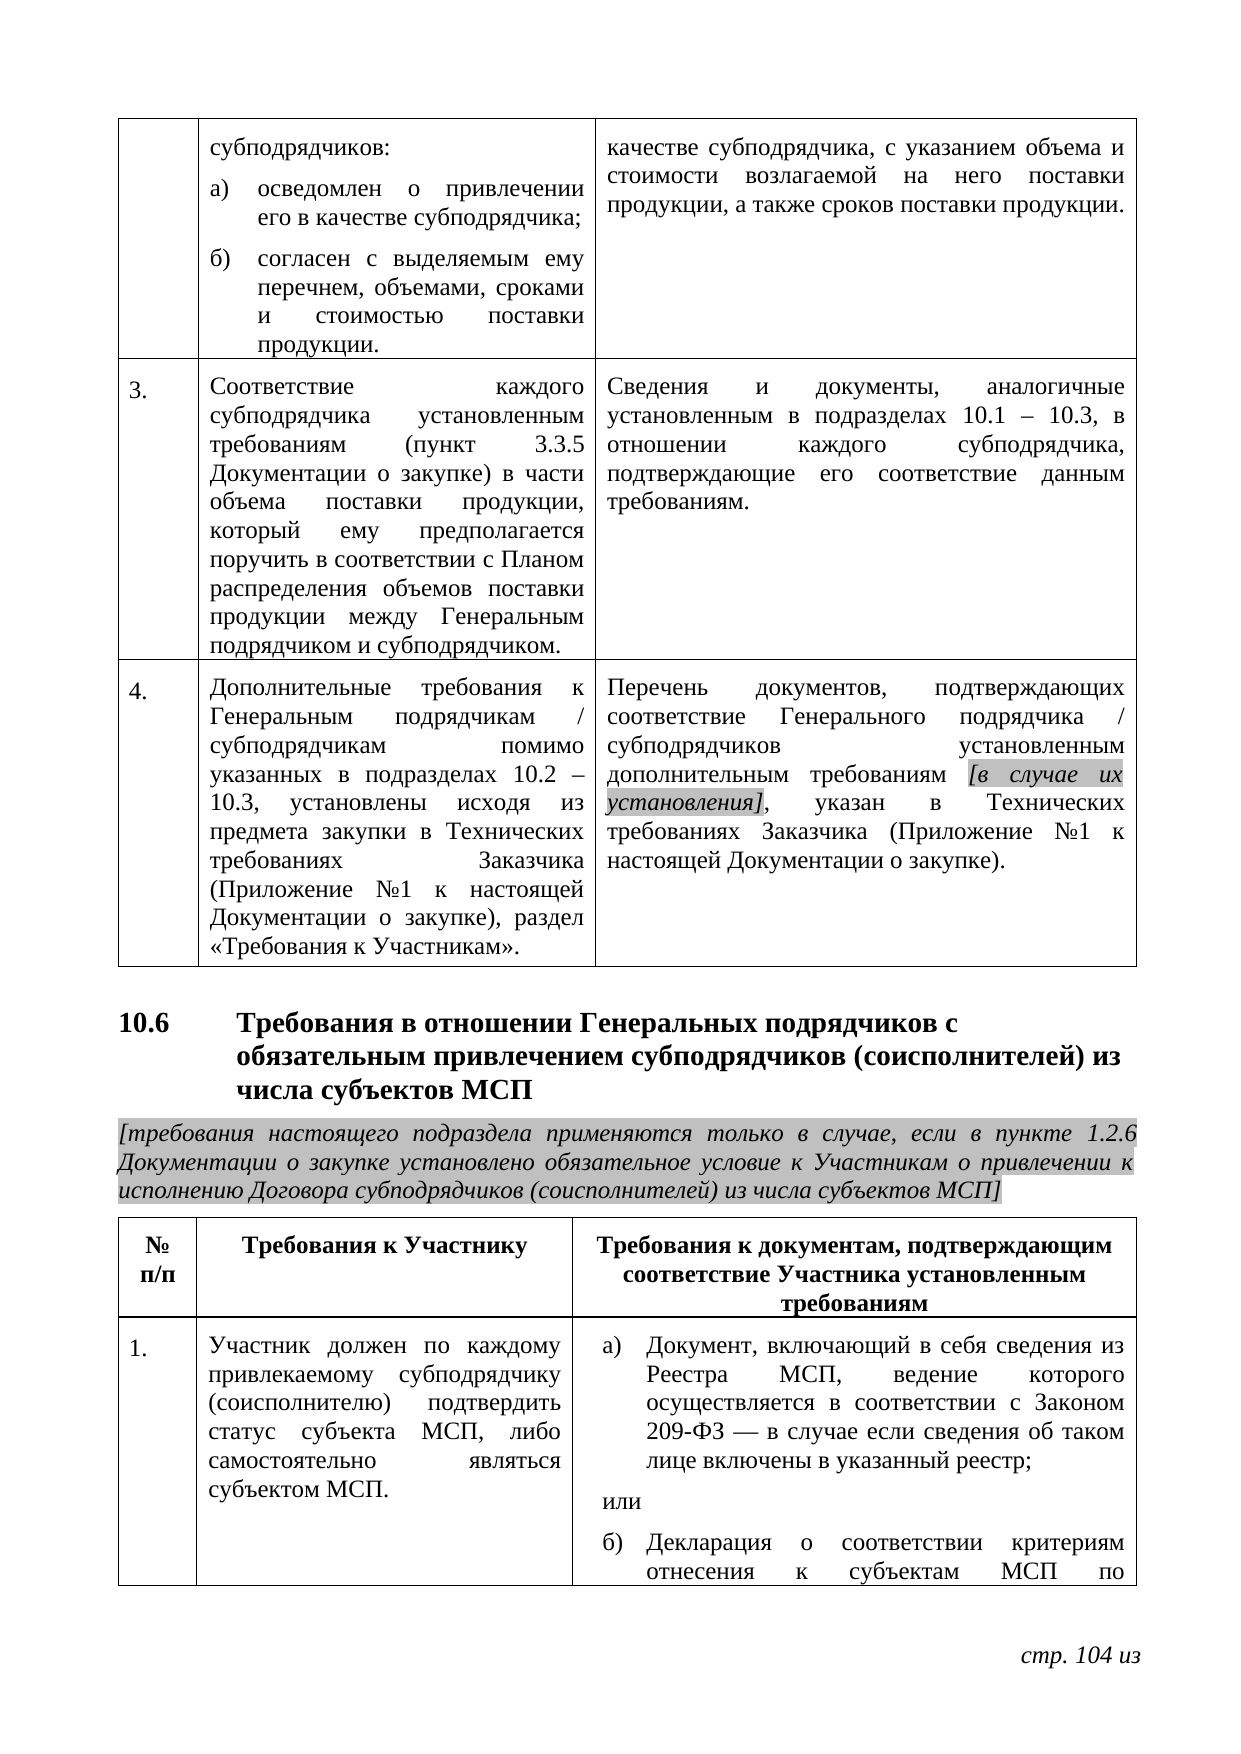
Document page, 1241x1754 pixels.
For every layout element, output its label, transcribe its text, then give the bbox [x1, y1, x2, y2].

table_header Требования к документам, подтверждающим соответствие Участника установленным требованиям [573, 1218, 1136, 1316]
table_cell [197, 1318, 572, 1585]
table_header № п/п [119, 1218, 196, 1316]
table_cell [573, 1318, 1136, 1585]
table_cell Соответствие каждого субподрядчика установленным требованиям (пункт 3.3.5 Документации о закупке) в части объема поставки продукции, который ему предполагается поручить в соответствии с Планом распределения объемов поставки продукции между Генеральным подрядчиком и субподрядчиком. [199, 359, 595, 659]
table_cell [119, 119, 198, 358]
table_cell [119, 1318, 196, 1585]
table_cell [119, 660, 198, 966]
table_cell [119, 359, 198, 659]
table_cell Дополнительные требования к Генеральным подрядчикам / субподрядчикам помимо указанных в подразделах 10.2 – 10.3, установлены исходя из предмета закупки в Технических требованиях Заказчика (Приложение №1 к настоящей Документации о закупке), раздел «Требования к Участникам». [199, 660, 595, 966]
subtitle Требования в отношении Генеральных подрядчиков с обязательным привлечением субподрядчиков (соисполнителей) из числа субъектов МСП [118, 1005, 1137, 1105]
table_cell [596, 119, 1136, 358]
table_cell Сведения и документы, аналогичные установленным в подразделах 10.1 – 10.3, в отношении каждого субподрядчика, подтверждающие его соответствие данным требованиям. [596, 359, 1136, 659]
table_header Требования к Участнику [197, 1218, 572, 1316]
table_cell Перечень документов, подтверждающих соответствие Генерального подрядчика / субподрядчиков установленным дополнительным требованиям [в случае их установления], указан в Технических требованиях Заказчика (Приложение №1 к настоящей Документации о закупке). [596, 660, 1136, 966]
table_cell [199, 119, 595, 358]
